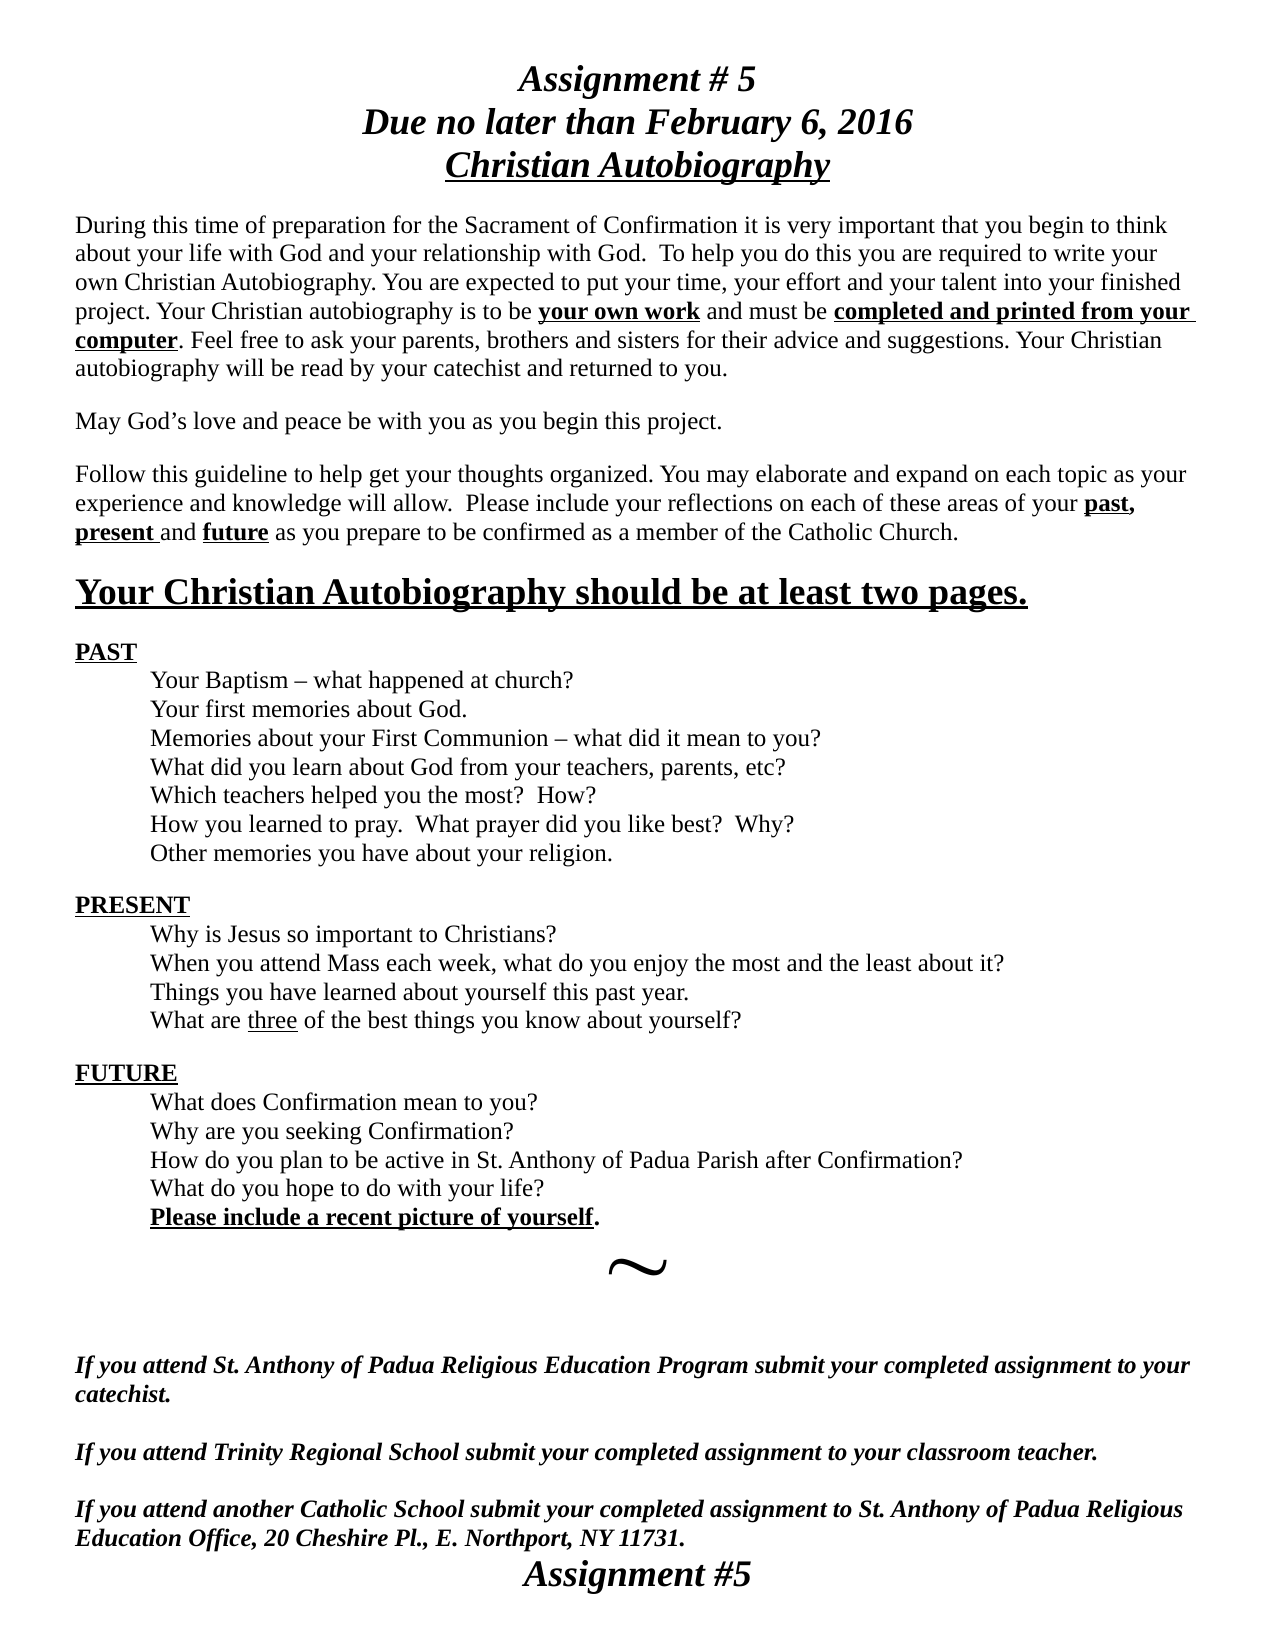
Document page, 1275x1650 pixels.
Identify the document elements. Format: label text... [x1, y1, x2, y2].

text What does Confirmation mean to you? [75, 1087, 1200, 1116]
text What did you learn about God from your teachers, parents, etc? [75, 752, 1200, 780]
text Memories about your First Communion – what did it mean to you? [75, 723, 1200, 752]
text If you attend Trinity Regional School submit your completed assignment to your classroom teacher. [75, 1437, 1200, 1466]
text If you attend St. Anthony of Padua Religious Education Program submit your completed assignment to your catechist. [75, 1351, 1200, 1408]
text How you learned to pray. What prayer did you like best? Why? [75, 809, 1200, 838]
text Your Christian Autobiography should be at least two pages. [75, 569, 1200, 612]
text If you attend another Catholic School submit your completed assignment to St. Anthony of Padua Religious Education Office, 20 Cheshire Pl., E. Northport, NY 11731. [75, 1494, 1200, 1552]
text Which teachers helped you the most? How? [75, 780, 1200, 809]
text What do you hope to do with your life? [75, 1173, 1200, 1202]
subtitle Your Baptism – what happened at church? [75, 665, 1200, 694]
text Other memories you have about your religion. [75, 838, 1200, 867]
text Why is Jesus so important to Christians? [75, 919, 1200, 948]
subtitle PRESENT [75, 891, 1200, 919]
text Why are you seeking Confirmation? [75, 1116, 1200, 1145]
text Please include a recent picture of yourself. [75, 1202, 1200, 1231]
text How do you plan to be active in St. Anthony of Padua Parish after Confirmation? [75, 1145, 1200, 1173]
subtitle Assignment # 5 [75, 56, 1200, 99]
text Things you have learned about yourself this past year. [75, 977, 1200, 1006]
text What are three of the best things you know about yourself? [75, 1006, 1200, 1034]
text Assignment #5 [75, 1552, 1200, 1595]
subtitle FUTURE [75, 1058, 1200, 1087]
subtitle Due no later than February 6, 2016 [75, 99, 1200, 142]
subtitle Your first memories about God. [75, 694, 1200, 723]
text May God’s love and peace be with you as you begin this project. [75, 406, 1200, 435]
subtitle Christian Autobiography [75, 142, 1200, 186]
subtitle PAST [75, 637, 1200, 665]
text Follow this guideline to help get your thoughts organized. You may elaborate and expand on each topic as your experience and knowledge will allow. Please include your reflections on each of these areas of your past, present and future as you prepare to be confirmed as a member of the Catholic Church. [75, 459, 1200, 545]
text During this time of preparation for the Sacrament of Confirmation it is very important that you begin to think about your life with God and your relationship with God. To help you do this you are required to write your own Christian Autobiography. You are expected to put your time, your effort and your talent into your finished project. Your Christian autobiography is to be your own work and must be completed and printed from your computer. Feel free to ask your parents, brothers and sisters for their advice and suggestions. Your Christian autobiography will be read by your catechist and returned to you. [75, 210, 1200, 382]
text When you attend Mass each week, what do you enjoy the most and the least about it? [150, 948, 1200, 977]
